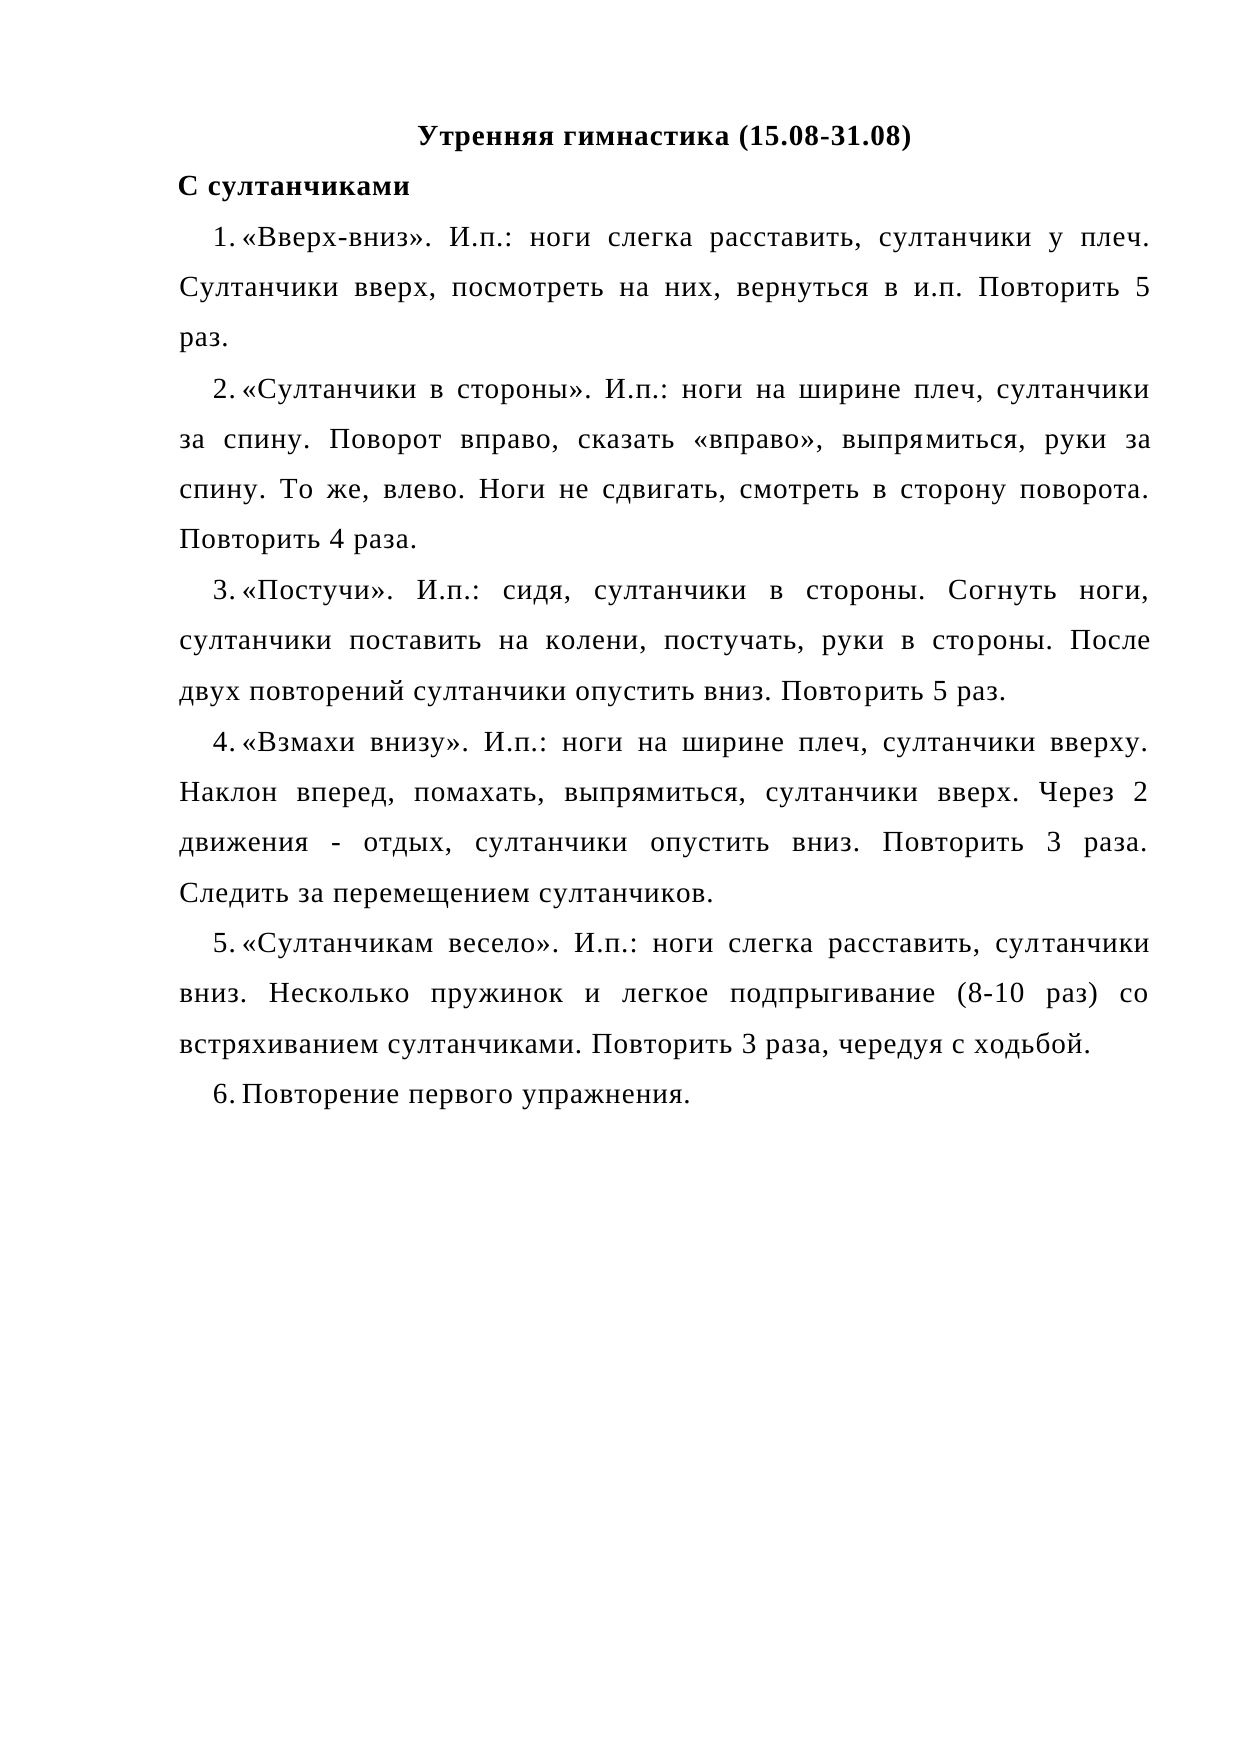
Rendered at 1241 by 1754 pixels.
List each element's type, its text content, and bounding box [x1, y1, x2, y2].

list Повторение первого упражнения. [213, 1076, 1152, 1110]
text Утренняя гимнастика (15.08-31.08) [177, 118, 1152, 152]
list «Взмахи внизу». И.п.: ноги на ширине плеч, султанчики вверху. Наклон вперед, помахать, выпрямиться, султанчики вверх. Через 2 движения - отдых, султанчики опустить вниз. Повторить 3 раза. Следить за перемещением султанчиков. [179, 724, 1150, 908]
list «Султанчикам весело». И.п.: ноги слегка расставить, султанчики вниз. Несколько пружинок и легкое подпрыгивание (8-10 раз) со встряхиванием султанчиками. Повторить 3 раза, чередуя с ходьбой. [179, 925, 1150, 1059]
list «Постучи». И.п.: сидя, султанчики в стороны. Согнуть ноги, султанчики поставить на колени, постучать, руки в стороны. После двух повторений султанчики опустить вниз. Повторить 5 раз. [179, 572, 1151, 706]
list «Вверх-вниз». И.п.: ноги слегка расставить, султанчики у плеч. Султанчики вверх, посмотреть на них, вернуться в и.п. Повторить 5 раз. [179, 219, 1152, 353]
text С султанчиками [177, 168, 1152, 202]
list «Султанчики в стороны». И.п.: ноги на ширине плеч, султанчики за спину. Поворот вправо, сказать «вправо», выпрямиться, руки за спину. То же, влево. Ноги не сдвигать, смотреть в сторону поворота. Повторить 4 раза. [179, 371, 1151, 555]
